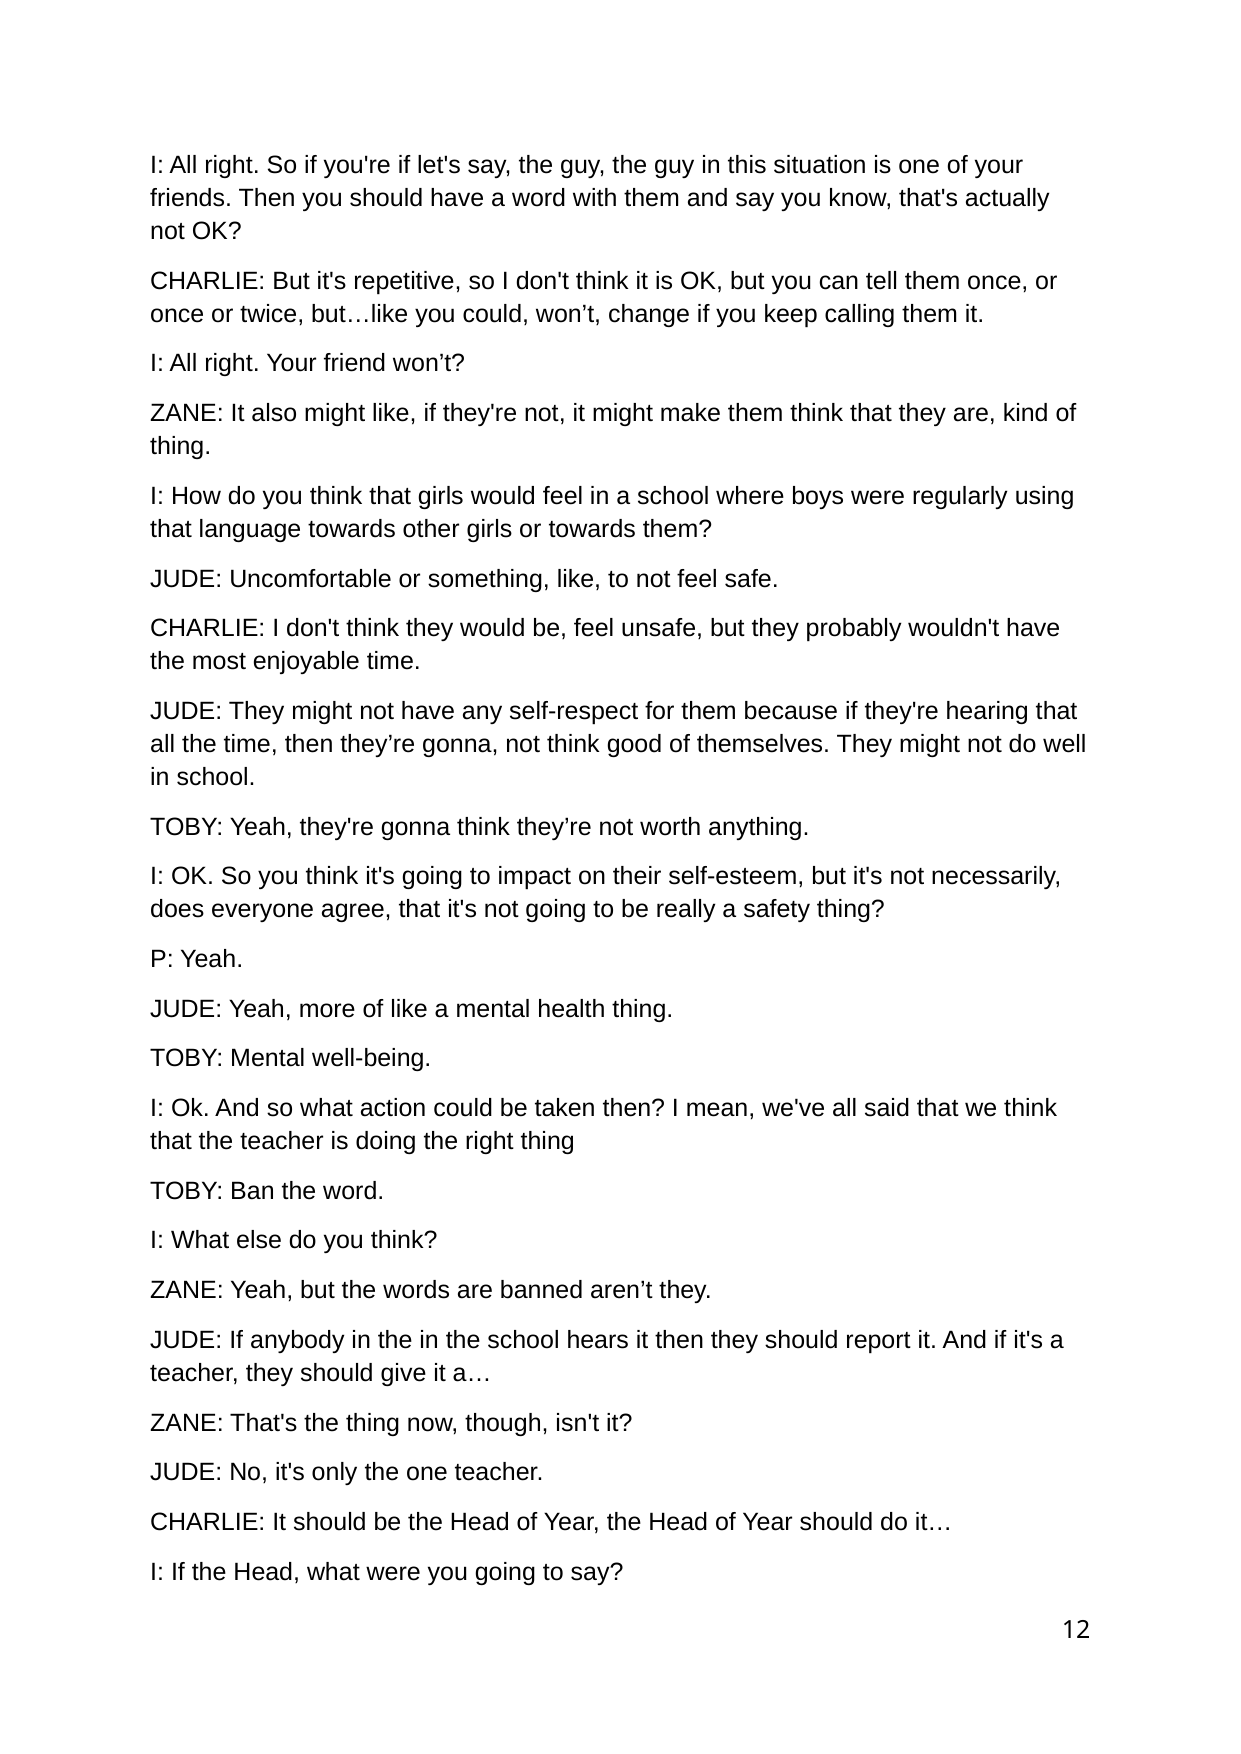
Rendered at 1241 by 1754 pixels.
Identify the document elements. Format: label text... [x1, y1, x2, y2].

text JUDE: They might not have any self-respect for them because if they're hearing that all the time, then they’re gonna, not think good of themselves. They might not do well in school. [150, 696, 1090, 791]
text I: What else do you think? [150, 1226, 1090, 1254]
text ZANE: That's the thing now, though, isn't it? [150, 1408, 1090, 1436]
text JUDE: Yeah, more of like a mental health thing. [150, 994, 1090, 1022]
text JUDE: No, it's only the one teacher. [150, 1457, 1090, 1486]
text JUDE: If anybody in the in the school hears it then they should report it. And if it's a teacher, they should give it a… [150, 1325, 1090, 1387]
text I: OK. So you think it's going to impact on their self-esteem, but it's not necessarily, does everyone agree, that it's not going to be really a safety thing? [150, 861, 1090, 923]
text P: Yeah. [150, 944, 1090, 973]
text TOBY: Ban the word. [150, 1176, 1090, 1204]
text TOBY: Yeah, they're gonna think they’re not worth anything. [150, 812, 1090, 840]
text CHARLIE: It should be the Head of Year, the Head of Year should do it… [150, 1507, 1090, 1536]
text ZANE: It also might like, if they're not, it might make them think that they are, kind of thing. [150, 398, 1090, 460]
text ZANE: Yeah, but the words are banned aren’t they. [150, 1275, 1090, 1304]
text I: If the Head, what were you going to say? [150, 1557, 1090, 1585]
text I: Ok. And so what action could be taken then? I mean, we've all said that we think that the teacher is doing the right thing [150, 1093, 1090, 1155]
text CHARLIE: But it's repetitive, so I don't think it is OK, but you can tell them once, or once or twice, but…like you could, won’t, change if you keep calling them it. [150, 266, 1090, 327]
text TOBY: Mental well-being. [150, 1043, 1090, 1072]
text I: How do you think that girls would feel in a school where boys were regularly using that language towards other girls or towards them? [150, 481, 1090, 543]
text JUDE: Uncomfortable or something, like, to not feel safe. [150, 563, 1090, 592]
text I: All right. So if you're if let's say, the guy, the guy in this situation is one of your friends. Then you should have a word with them and say you know, that's actually not OK? [150, 150, 1090, 245]
text CHARLIE: I don't think they would be, feel unsafe, but they probably wouldn't have the most enjoyable time. [150, 613, 1090, 675]
text I: All right. Your friend won’t? [150, 348, 1090, 377]
